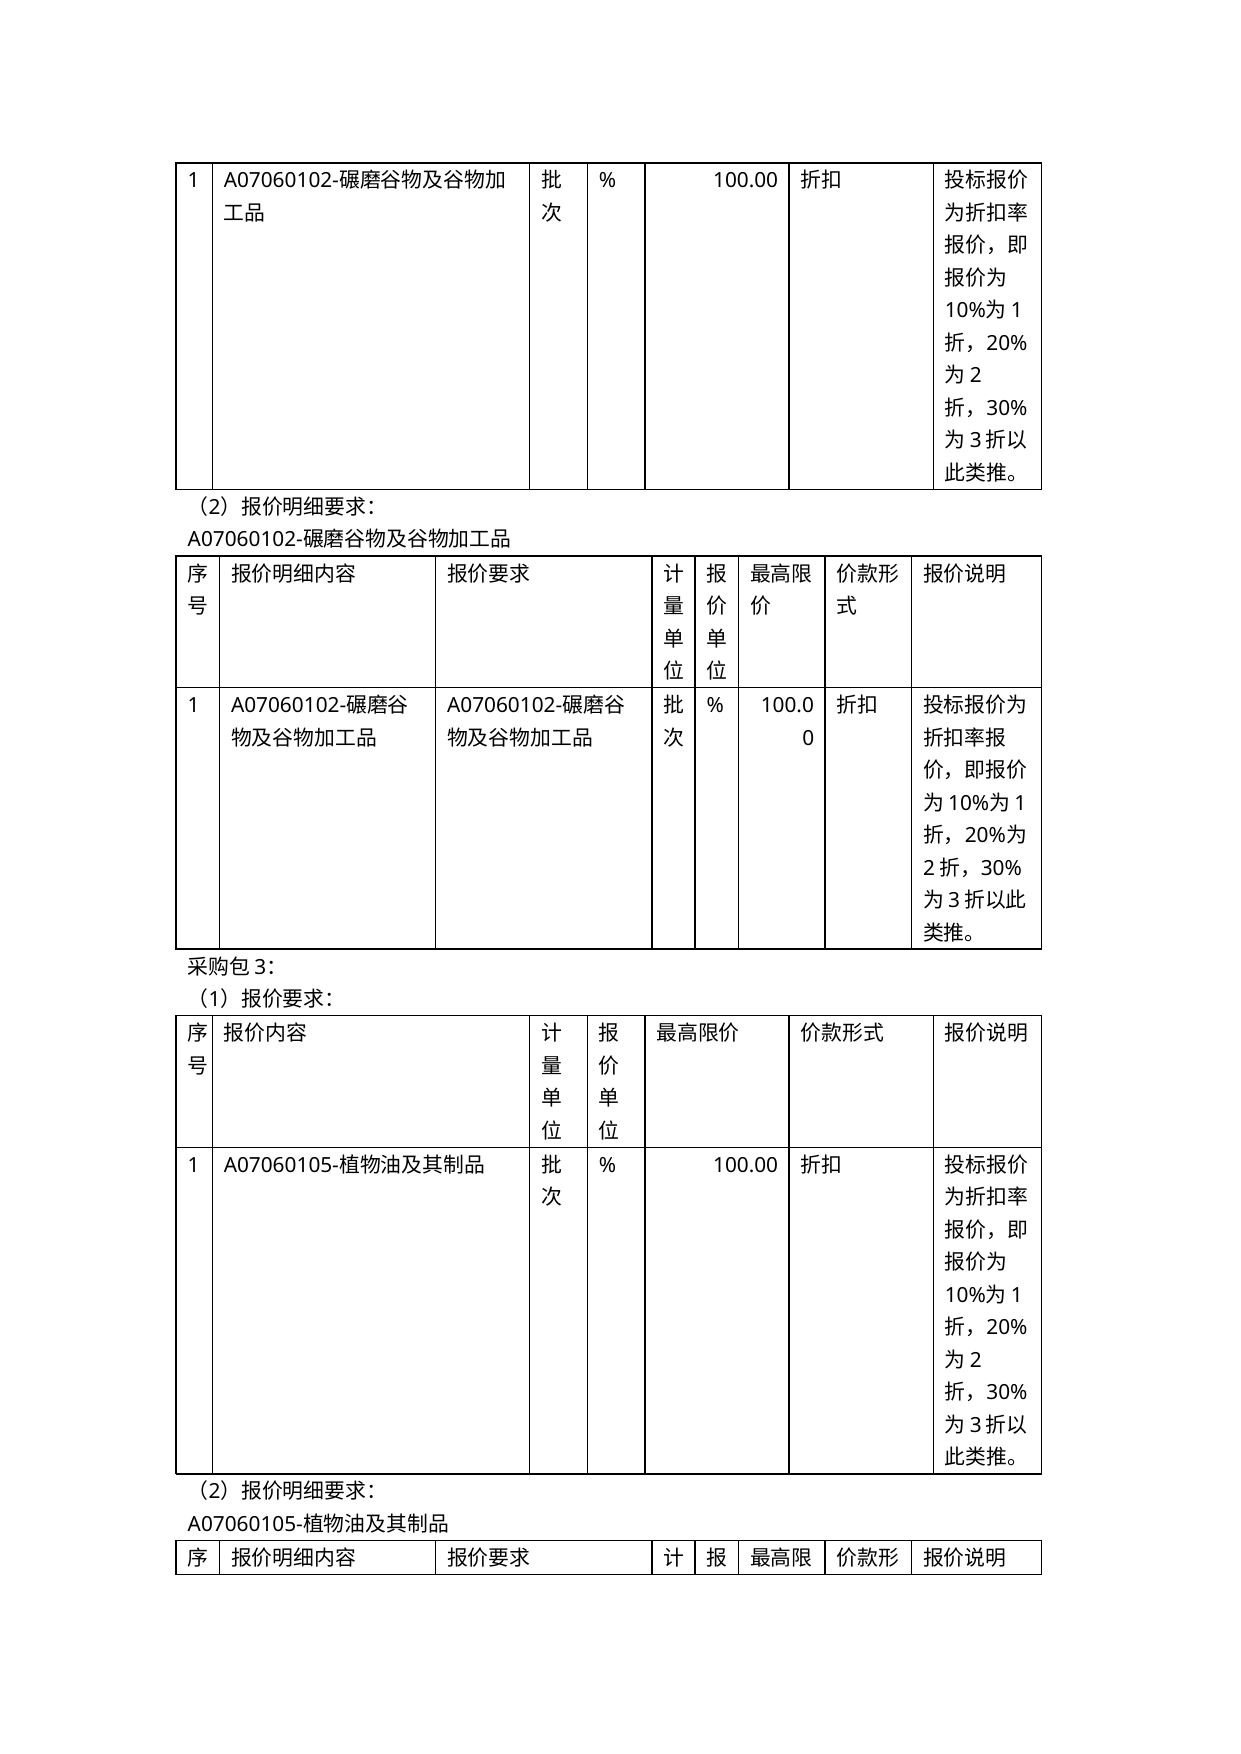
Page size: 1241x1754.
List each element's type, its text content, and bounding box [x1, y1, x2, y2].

table_cell % [588, 1148, 644, 1473]
table_cell % [696, 688, 738, 948]
table_header 价款形式 [826, 1541, 911, 1573]
table_cell 折扣 [826, 688, 911, 948]
table_cell % [588, 164, 644, 488]
table_cell 投标报价为折扣率报价，即报价为10%为1折，20%为2折，30%为3折以此类推。 [934, 1148, 1041, 1473]
table_cell A07060102-碾磨谷物及谷物加工品 [213, 164, 529, 488]
text （2）报价明细要求： [187, 490, 1053, 523]
table_header 计量单位 [653, 1541, 694, 1573]
table_cell A07060102-碾磨谷物及谷物加工品 [220, 688, 435, 948]
table_header 报价单位 [588, 1016, 644, 1146]
table_header 报价说明 [912, 1541, 1041, 1573]
table_cell A07060102-碾磨谷物及谷物加工品 [436, 688, 651, 948]
table_cell 1 [177, 164, 212, 488]
text A07060105-植物油及其制品 [187, 1507, 1053, 1539]
table_header 最高限价 [739, 557, 824, 687]
table_header 价款形式 [790, 1016, 933, 1146]
table_cell 折扣 [790, 164, 933, 488]
table_header 序号 [177, 557, 219, 687]
table_cell 批次 [653, 688, 694, 948]
table_cell 投标报价为折扣率报价，即报价为10%为1折，20%为2折，30%为3折以此类推。 [934, 164, 1041, 488]
text （2）报价明细要求： [187, 1474, 1053, 1507]
table_header 报价要求 [436, 1541, 651, 1573]
table_header 报价明细内容 [220, 1541, 435, 1573]
table_header 报价明细内容 [220, 557, 435, 687]
table_cell 1 [177, 688, 219, 948]
text A07060102-碾磨谷物及谷物加工品 [187, 523, 1053, 555]
table_header 计量单位 [653, 557, 694, 687]
table_cell 1 [177, 1148, 212, 1473]
table_cell 批次 [530, 1148, 587, 1473]
table_cell 100.00 [646, 1148, 788, 1473]
table_header 序号 [177, 1016, 212, 1146]
table_cell 折扣 [790, 1148, 933, 1473]
table_header 报价内容 [213, 1016, 529, 1146]
table_header 报价要求 [436, 557, 651, 687]
table_header 报价单位 [696, 557, 738, 687]
table_header 计量单位 [530, 1016, 587, 1146]
table_header 价款形式 [826, 557, 911, 687]
table_header 报价单位 [696, 1541, 738, 1573]
table_cell A07060105-植物油及其制品 [213, 1148, 529, 1473]
table_cell 100.00 [739, 688, 824, 948]
text （1）报价要求： [187, 982, 1053, 1015]
text 采购包3： [187, 950, 1053, 982]
table_header 报价说明 [934, 1016, 1041, 1146]
table_header 报价说明 [912, 557, 1041, 687]
table_cell 100.00 [646, 164, 788, 488]
table_header 最高限价 [739, 1541, 824, 1573]
table_cell 投标报价为折扣率报价，即报价为10%为1折，20%为2折，30%为3折以此类推。 [912, 688, 1041, 948]
table_cell 批次 [530, 164, 587, 488]
table_header 最高限价 [646, 1016, 788, 1146]
table_header 序号 [177, 1541, 219, 1573]
